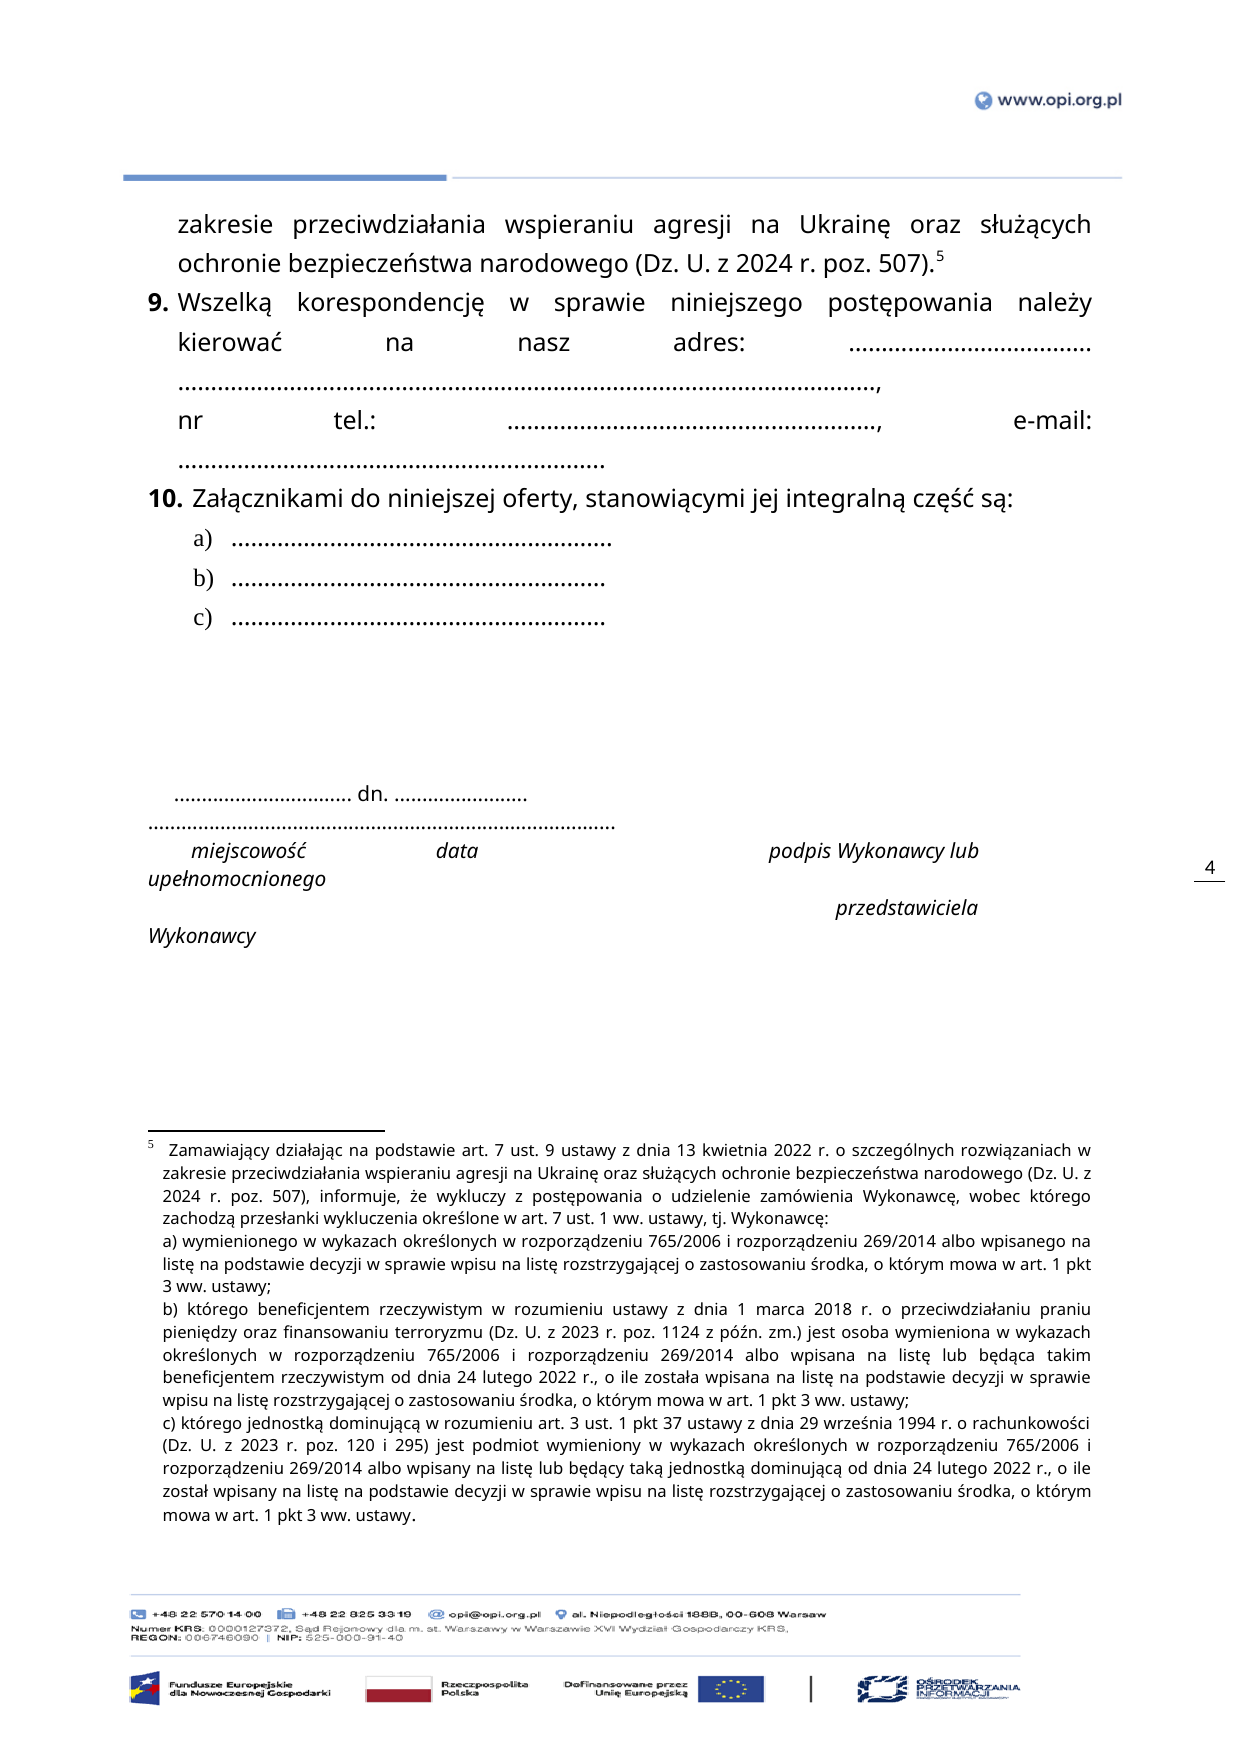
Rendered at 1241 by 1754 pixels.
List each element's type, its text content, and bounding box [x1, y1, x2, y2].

list ………………………………………………… [193, 598, 1093, 632]
text ................................ dn. ........................ …................................................................................. [148, 779, 1093, 836]
list Wszelką korespondencję w sprawie niniejszego postępowania należy kierować na nasz adres: ……………………………….…………………………………………………….………………………………………, nr tel.: ……..………………………..………………., e-mail: ……………………………………………………….. [148, 285, 1093, 476]
picture [124, 1591, 1103, 1738]
picture [4, 0, 1241, 182]
list Załącznikami do niniejszej oferty, stanowiącymi jej integralną część są: [148, 481, 1093, 515]
list …………………………………………………. [193, 520, 1093, 554]
list ………………………………………………… [193, 559, 1093, 593]
text miejscowość data podpis Wykonawcy lub upełnomocnionego [148, 836, 1093, 893]
text przedstawiciela Wykonawcy [148, 893, 1093, 949]
